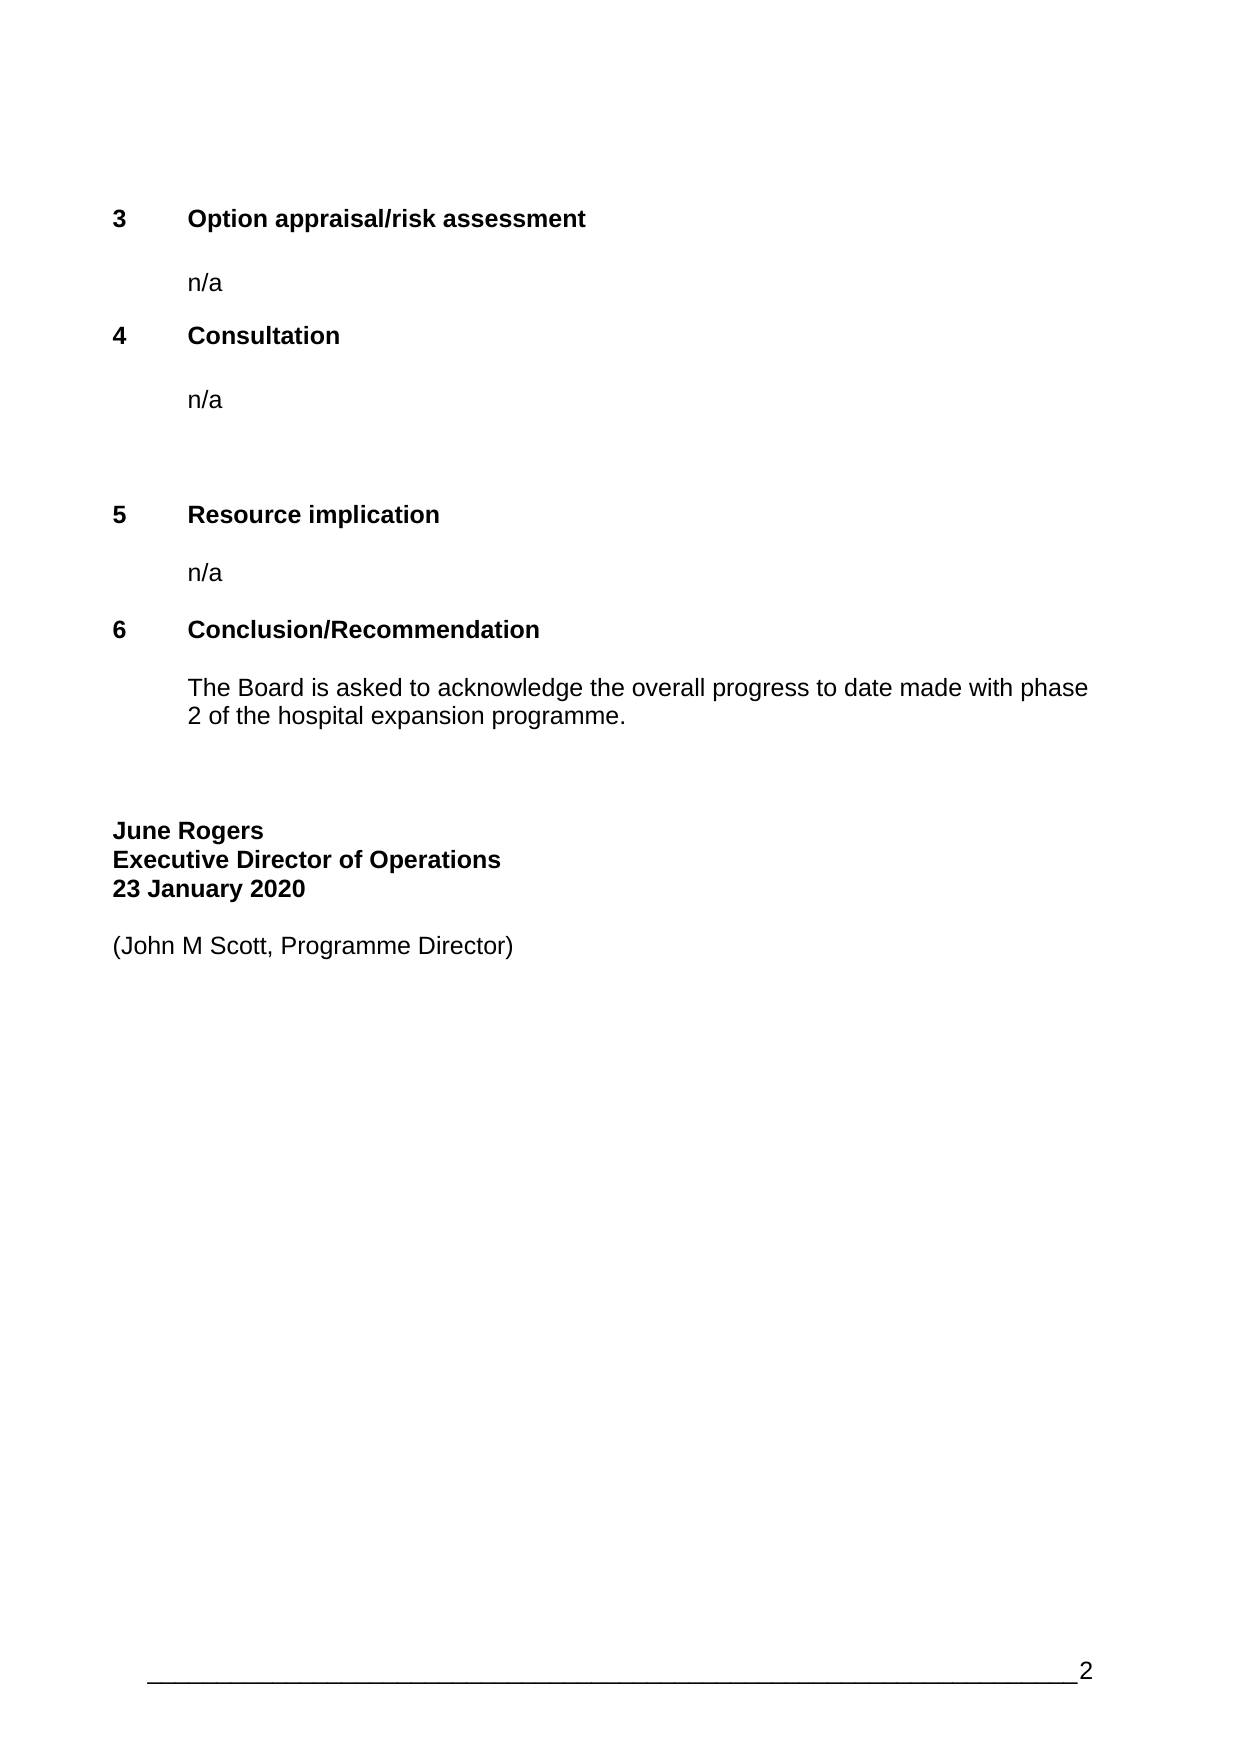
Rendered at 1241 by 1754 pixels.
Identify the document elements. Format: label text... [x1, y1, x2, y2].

text June Rogers [112, 816, 1109, 845]
text 6 Conclusion/Recommendation [112, 615, 1109, 644]
subtitle 4 Consultation [112, 321, 1109, 350]
subtitle 3 Option appraisal/risk assessment [112, 204, 1109, 232]
text n/a [112, 557, 1109, 586]
text The Board is asked to acknowledge the overall progress to date made with phase 2 of the hospital expansion programme. [187, 672, 1109, 730]
text 23 January 2020 [112, 874, 1109, 902]
text Executive Director of Operations [112, 845, 1109, 874]
text n/a [112, 267, 1109, 296]
text (John M Scott, Programme Director) [112, 931, 1109, 960]
text n/a [112, 385, 1109, 414]
text 5 Resource implication [112, 500, 1109, 529]
